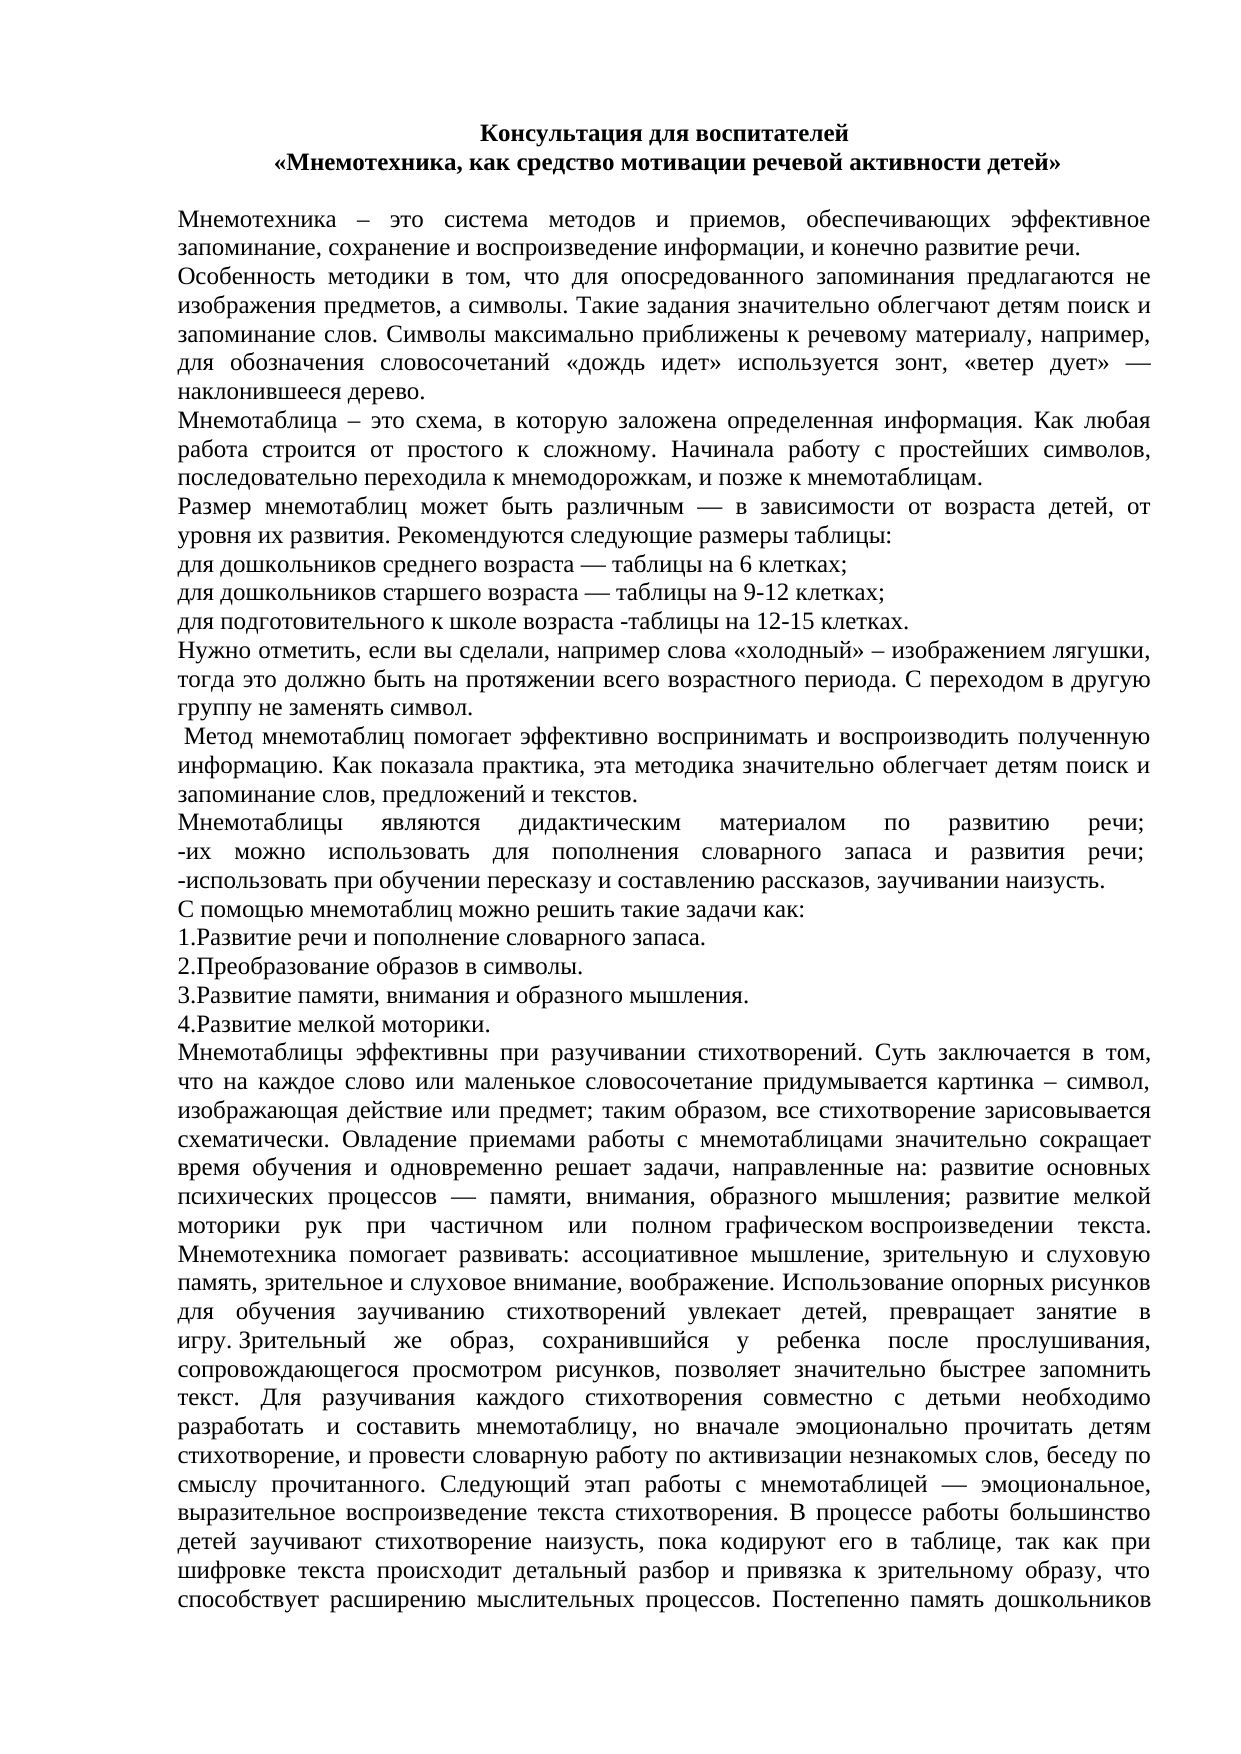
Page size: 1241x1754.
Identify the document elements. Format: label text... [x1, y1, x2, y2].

text Метод мнемотаблиц помогает эффективно воспринимать и воспроизводить полученную информацию. Как показала практика, эта методика значительно облегчает детям поиск и запоминание слов, предложений и текстов. [177, 721, 1152, 807]
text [177, 1037, 1152, 1612]
text Нужно отметить, если вы сделали, например слова «холодный» – изображением лягушки, тогда это должно быть на протяжении всего возрастного периода. С переходом в другую группу не заменять символ. [177, 635, 1152, 721]
text для подготовительного к школе возраста -таблицы на 12-15 клетках. [177, 606, 1152, 635]
text Особенность методики в том, что для опосредованного запоминания предлагаются не изображения предметов, а символы. Такие задания значительно облегчают детям поиск и запоминание слов. Символы максимально приближены к речевому материалу, например, для обозначения словосочетаний «дождь идет» используется зонт, «ветер дует» — наклонившееся дерево. [177, 261, 1152, 405]
text Мнемотаблица – это схема, в которую заложена определенная информация. Как любая работа строится от простого к сложному. Начинала работу с простейших символов, последовательно переходила к мнемодорожкам, и позже к мнемотаблицам. [177, 405, 1152, 491]
text С помощью мнемотаблиц можно решить такие задачи как: [177, 894, 1152, 922]
text Размер мнемотаблиц может быть различным — в зависимости от возраста детей, от уровня их развития. Рекомендуются следующие размеры таблицы: [177, 491, 1152, 549]
text 3.Развитие памяти, внимания и образного мышления. [177, 980, 1152, 1009]
text Мнемотаблицы являются дидактическим материалом по развитию речи; -их можно использовать для пополнения словарного запаса и развития речи; -использовать при обучении пересказу и составлению рассказов, заучивании наизусть. [177, 807, 1152, 894]
text Консультация для воспитателей [177, 118, 1152, 147]
text для дошкольников старшего возраста — таблицы на 9-12 клетках; [177, 577, 1152, 606]
text 1.Развитие речи и пополнение словарного запаса. [177, 922, 1152, 951]
text Мнемотехника – это система методов и приемов, обеспечивающих эффективное запоминание, сохранение и воспроизведение информации, и конечно развитие речи. [177, 204, 1152, 261]
text «Мнемотехника, как средство мотивации речевой активности детей» [177, 147, 1152, 176]
text 2.Преобразование образов в символы. [177, 951, 1152, 980]
text 4.Развитие мелкой моторики. [177, 1009, 1152, 1037]
text для дошкольников среднего возраста — таблицы на 6 клетках; [177, 549, 1152, 577]
